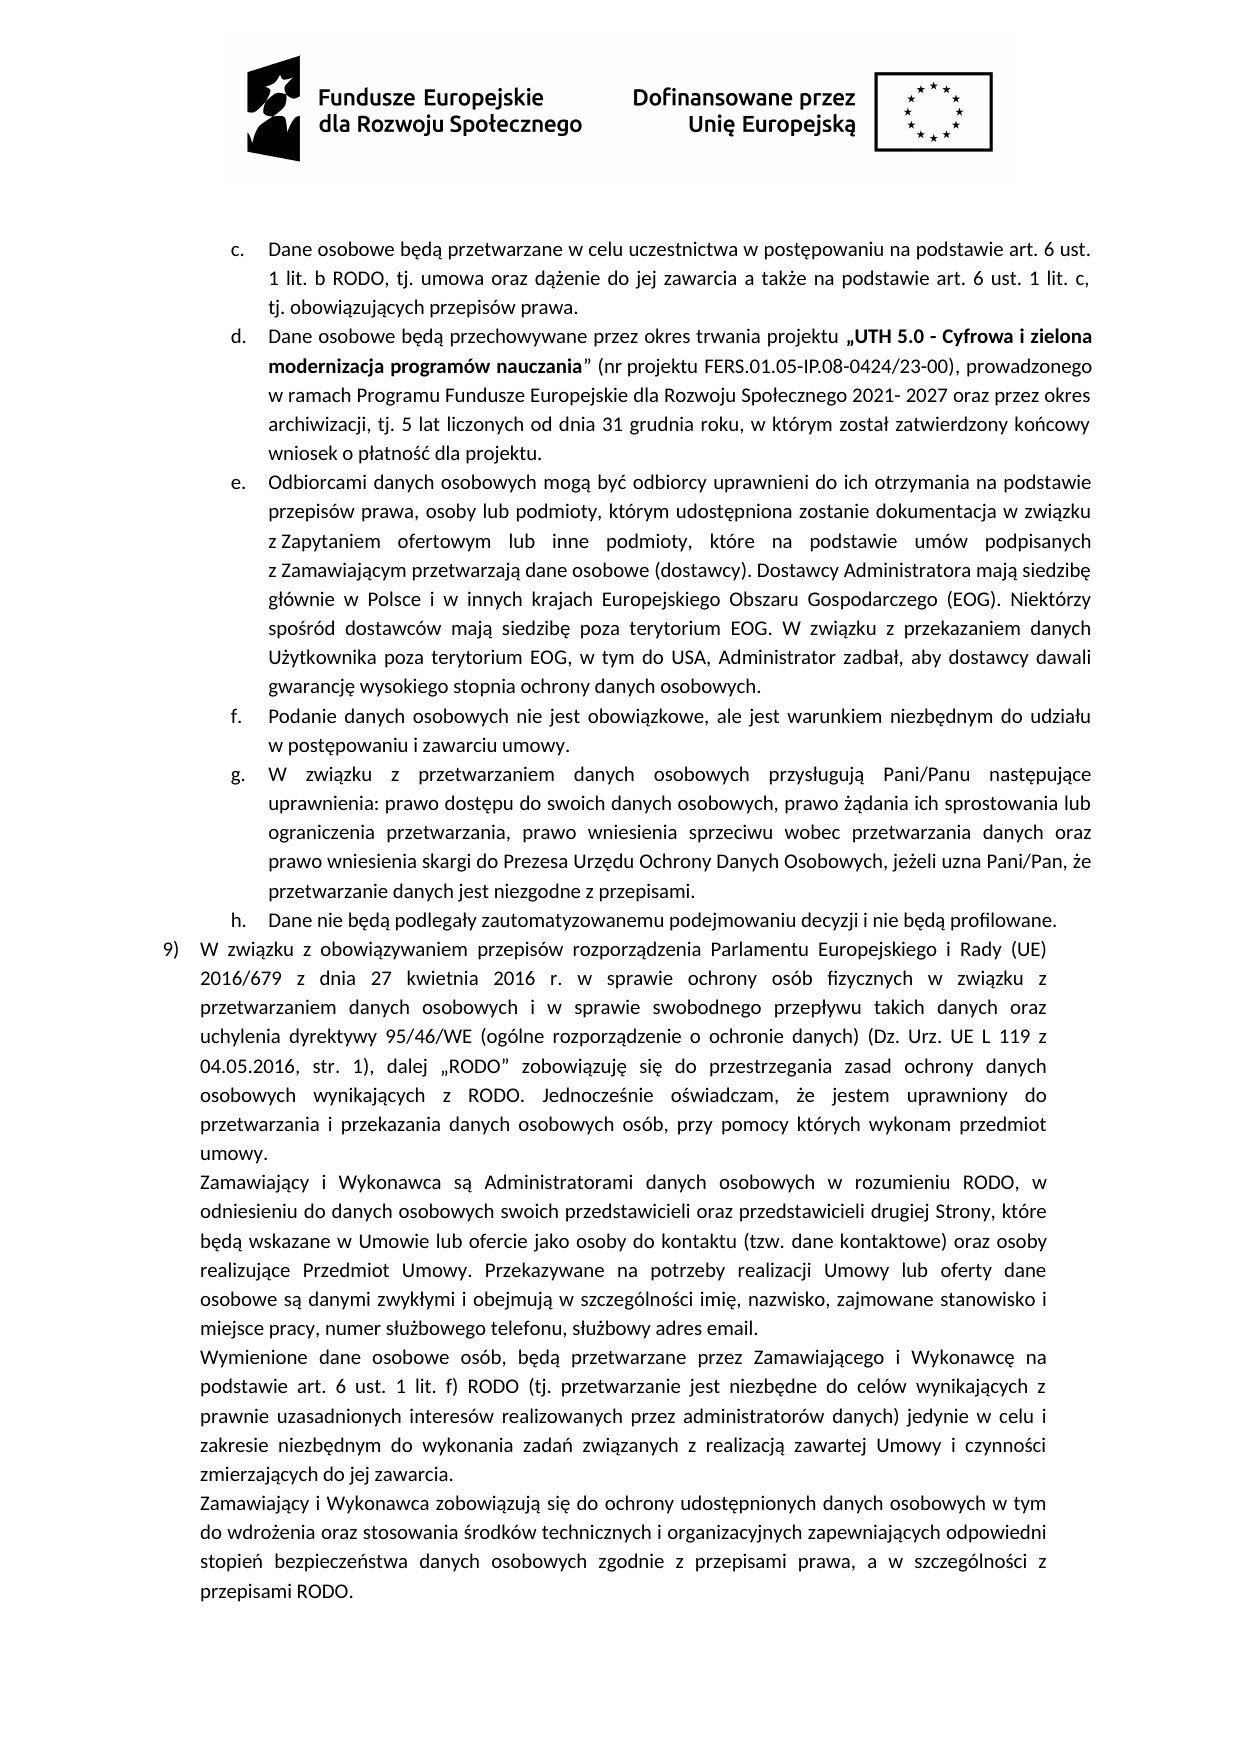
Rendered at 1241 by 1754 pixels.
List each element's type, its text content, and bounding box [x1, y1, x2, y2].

picture [222, 29, 1019, 188]
text Zamawiający i Wykonawca zobowiązują się do ochrony udostępnionych danych osobowych w tym do wdrożenia oraz stosowania środków technicznych i organizacyjnych zapewniających odpowiedni stopień bezpieczeństwa danych osobowych zgodnie z przepisami prawa, a w szczególności z przepisami RODO. [200, 1490, 1048, 1603]
list Dane nie będą podlegały zautomatyzowanemu podejmowaniu decyzji i nie będą profilowane. [231, 907, 1092, 932]
list Dane osobowe będą przetwarzane w celu uczestnictwa w postępowaniu na podstawie art. 6 ust. 1 lit. b RODO, tj. umowa oraz dążenie do jej zawarcia a także na podstawie art. 6 ust. 1 lit. c, tj. obowiązujących przepisów prawa. [231, 236, 1092, 320]
list W związku z obowiązywaniem przepisów rozporządzenia Parlamentu Europejskiego i Rady (UE) 2016/679 z dnia 27 kwietnia 2016 r. w sprawie ochrony osób fizycznych w związku z przetwarzaniem danych osobowych i w sprawie swobodnego przepływu takich danych oraz uchylenia dyrektywy 95/46/WE (ogólne rozporządzenie o ochronie danych) (Dz. Urz. UE L 119 z 04.05.2016, str. 1), dalej „RODO” zobowiązuję się do przestrzegania zasad ochrony danych osobowych wynikających z RODO. Jednocześnie oświadczam, że jestem uprawniony do przetwarzania i przekazania danych osobowych osób, przy pomocy których wykonam przedmiot umowy. [162, 936, 1048, 1166]
text Zamawiający i Wykonawca są Administratorami danych osobowych w rozumieniu RODO, w odniesieniu do danych osobowych swoich przedstawicieli oraz przedstawicieli drugiej Strony, które będą wskazane w Umowie lub ofercie jako osoby do kontaktu (tzw. dane kontaktowe) oraz osoby realizujące Przedmiot Umowy. Przekazywane na potrzeby realizacji Umowy lub oferty dane osobowe są danymi zwykłymi i obejmują w szczególności imię, nazwisko, zajmowane stanowisko i miejsce pracy, numer służbowego telefonu, służbowy adres email. [200, 1169, 1048, 1341]
list Podanie danych osobowych nie jest obowiązkowe, ale jest warunkiem niezbędnym do udziału w postępowaniu i zawarciu umowy. [231, 703, 1092, 757]
list W związku z przetwarzaniem danych osobowych przysługują Pani/Panu następujące uprawnienia: prawo dostępu do swoich danych osobowych, prawo żądania ich sprostowania lub ograniczenia przetwarzania, prawo wniesienia sprzeciwu wobec przetwarzania danych oraz prawo wniesienia skargi do Prezesa Urzędu Ochrony Danych Osobowych, jeżeli uzna Pani/Pan, że przetwarzanie danych jest niezgodne z przepisami. [231, 761, 1092, 903]
text Wymienione dane osobowe osób, będą przetwarzane przez Zamawiającego i Wykonawcę na podstawie art. 6 ust. 1 lit. f) RODO (tj. przetwarzanie jest niezbędne do celów wynikających z prawnie uzasadnionych interesów realizowanych przez administratorów danych) jedynie w celu i zakresie niezbędnym do wykonania zadań związanych z realizacją zawartej Umowy i czynności zmierzających do jej zawarcia. [200, 1344, 1048, 1487]
list Odbiorcami danych osobowych mogą być odbiorcy uprawnieni do ich otrzymania na podstawie przepisów prawa, osoby lub podmioty, którym udostępniona zostanie dokumentacja w związku z Zapytaniem ofertowym lub inne podmioty, które na podstawie umów podpisanych z Zamawiającym przetwarzają dane osobowe (dostawcy). Dostawcy Administratora mają siedzibę głównie w Polsce i w innych krajach Europejskiego Obszaru Gospodarczego (EOG). Niektórzy spośród dostawców mają siedzibę poza terytorium EOG. W związku z przekazaniem danych Użytkownika poza terytorium EOG, w tym do USA, Administrator zadbał, aby dostawcy dawali gwarancję wysokiego stopnia ochrony danych osobowych. [231, 469, 1092, 699]
list Dane osobowe będą przechowywane przez okres trwania projektu „UTH 5.0 - Cyfrowa i zielona modernizacja programów nauczania” (nr projektu FERS.01.05-IP.08-0424/23-00), prowadzonego w ramach Programu Fundusze Europejskie dla Rozwoju Społecznego 2021- 2027 oraz przez okres archiwizacji, tj. 5 lat liczonych od dnia 31 grudnia roku, w którym został zatwierdzony końcowy wniosek o płatność dla projektu. [231, 324, 1092, 466]
